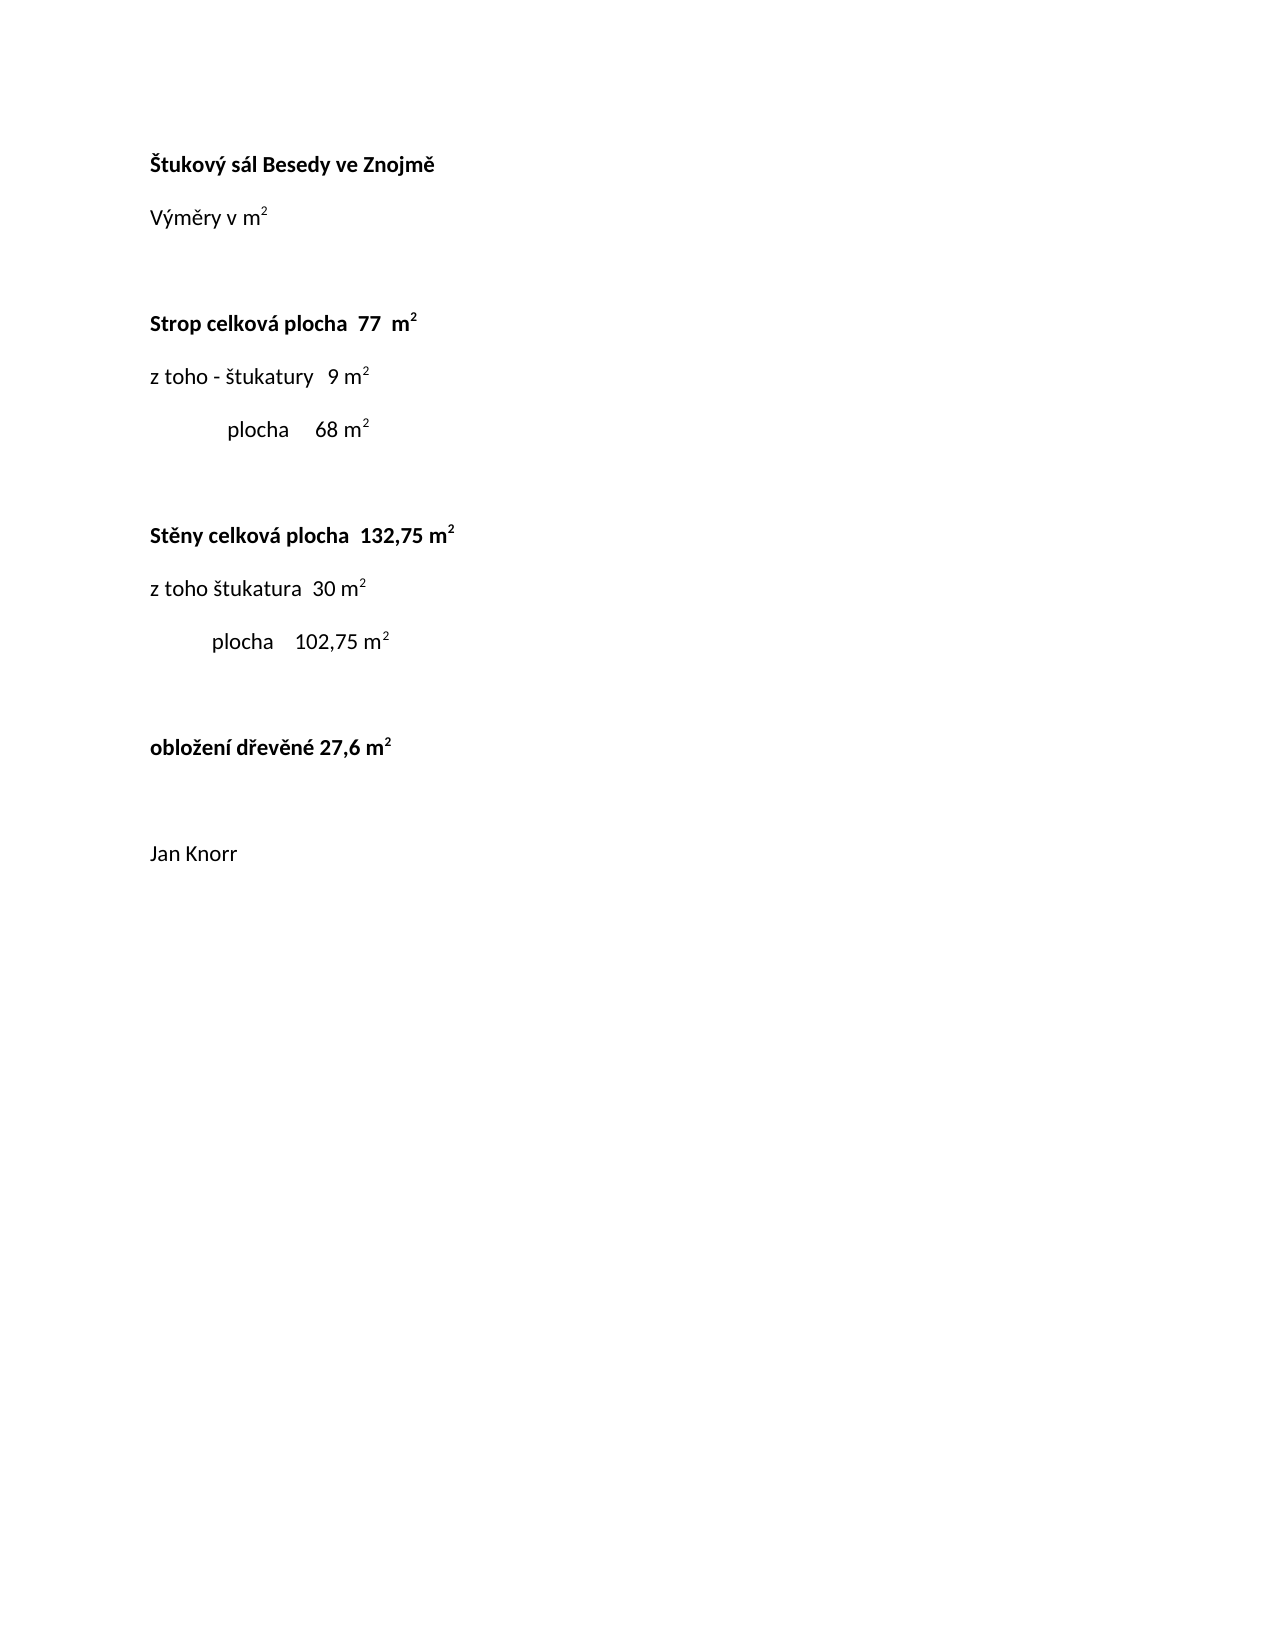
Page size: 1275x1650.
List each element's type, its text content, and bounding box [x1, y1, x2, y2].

text z toho - štukatury 9 m2 [150, 362, 1125, 390]
text obložení dřevěné 27,6 m2 [150, 733, 1125, 761]
text plocha 68 m2 [150, 415, 1125, 443]
text Štukový sál Besedy ve Znojmě [150, 150, 1125, 178]
text Jan Knorr [150, 839, 1125, 867]
text Výměry v m2 [150, 203, 1125, 231]
text Stěny celková plocha 132,75 m2 [150, 521, 1125, 549]
text z toho štukatura 30 m2 [150, 574, 1125, 602]
text plocha 102,75 m2 [150, 627, 1125, 655]
text Strop celková plocha 77 m2 [150, 309, 1125, 337]
